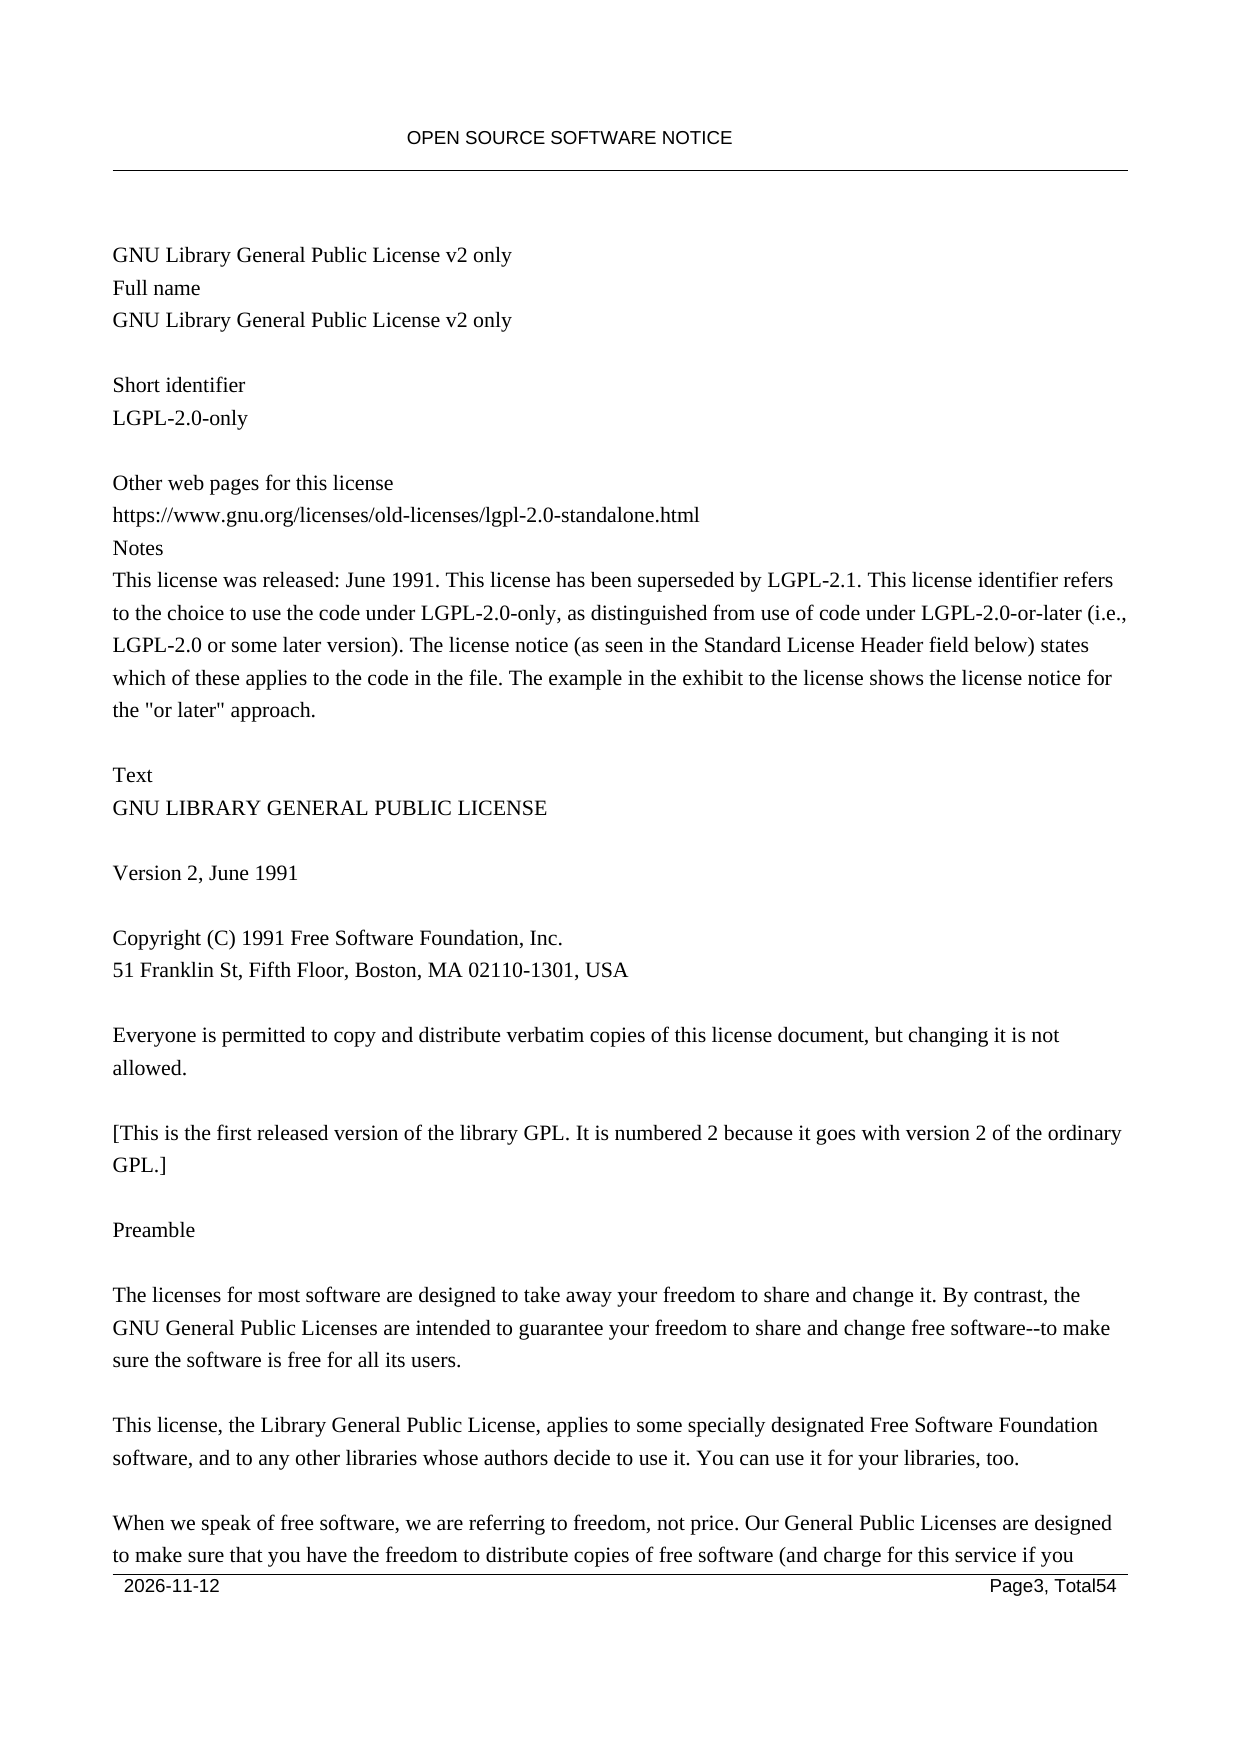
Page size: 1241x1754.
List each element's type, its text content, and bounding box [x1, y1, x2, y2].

text Everyone is permitted to copy and distribute verbatim copies of this license document, but changing it is not allowed. [112, 1019, 1128, 1084]
text This license, the Library General Public License, applies to some specially designated Free Software Foundation software, and to any other libraries whose authors decide to use it. You can use it for your libraries, too. [112, 1409, 1128, 1474]
text GNU Library General Public License v2 only [112, 206, 1128, 271]
text [This is the first released version of the library GPL. It is numbered 2 because it goes with version 2 of the ordinary GPL.] [112, 1116, 1128, 1181]
text GNU Library General Public License v2 only [112, 304, 1128, 336]
text Copyright (C) 1991 Free Software Foundation, Inc. [112, 921, 1128, 954]
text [112, 1506, 1128, 1571]
text Short identifier [112, 369, 1128, 401]
text Full name [112, 271, 1128, 304]
text 51 Franklin St, Fifth Floor, Boston, MA 02110-1301, USA [112, 954, 1128, 986]
text LGPL-2.0-only [112, 401, 1128, 434]
text Preamble [112, 1214, 1128, 1246]
text Notes [112, 531, 1128, 564]
text GNU LIBRARY GENERAL PUBLIC LICENSE [112, 791, 1128, 824]
text Text [112, 759, 1128, 791]
text The licenses for most software are designed to take away your freedom to share and change it. By contrast, the GNU General Public Licenses are intended to guarantee your freedom to share and change free software--to make sure the software is free for all its users. [112, 1279, 1128, 1376]
text https://www.gnu.org/licenses/old-licenses/lgpl-2.0-standalone.html [112, 499, 1128, 531]
text Version 2, June 1991 [112, 856, 1128, 889]
text This license was released: June 1991. This license has been superseded by LGPL-2.1. This license identifier refers to the choice to use the code under LGPL-2.0-only, as distinguished from use of code under LGPL-2.0-or-later (i.e., LGPL-2.0 or some later version). The license notice (as seen in the Standard License Header field below) states which of these applies to the code in the file. The example in the exhibit to the license shows the license notice for the "or later" approach. [112, 564, 1128, 726]
text Other web pages for this license [112, 466, 1128, 499]
